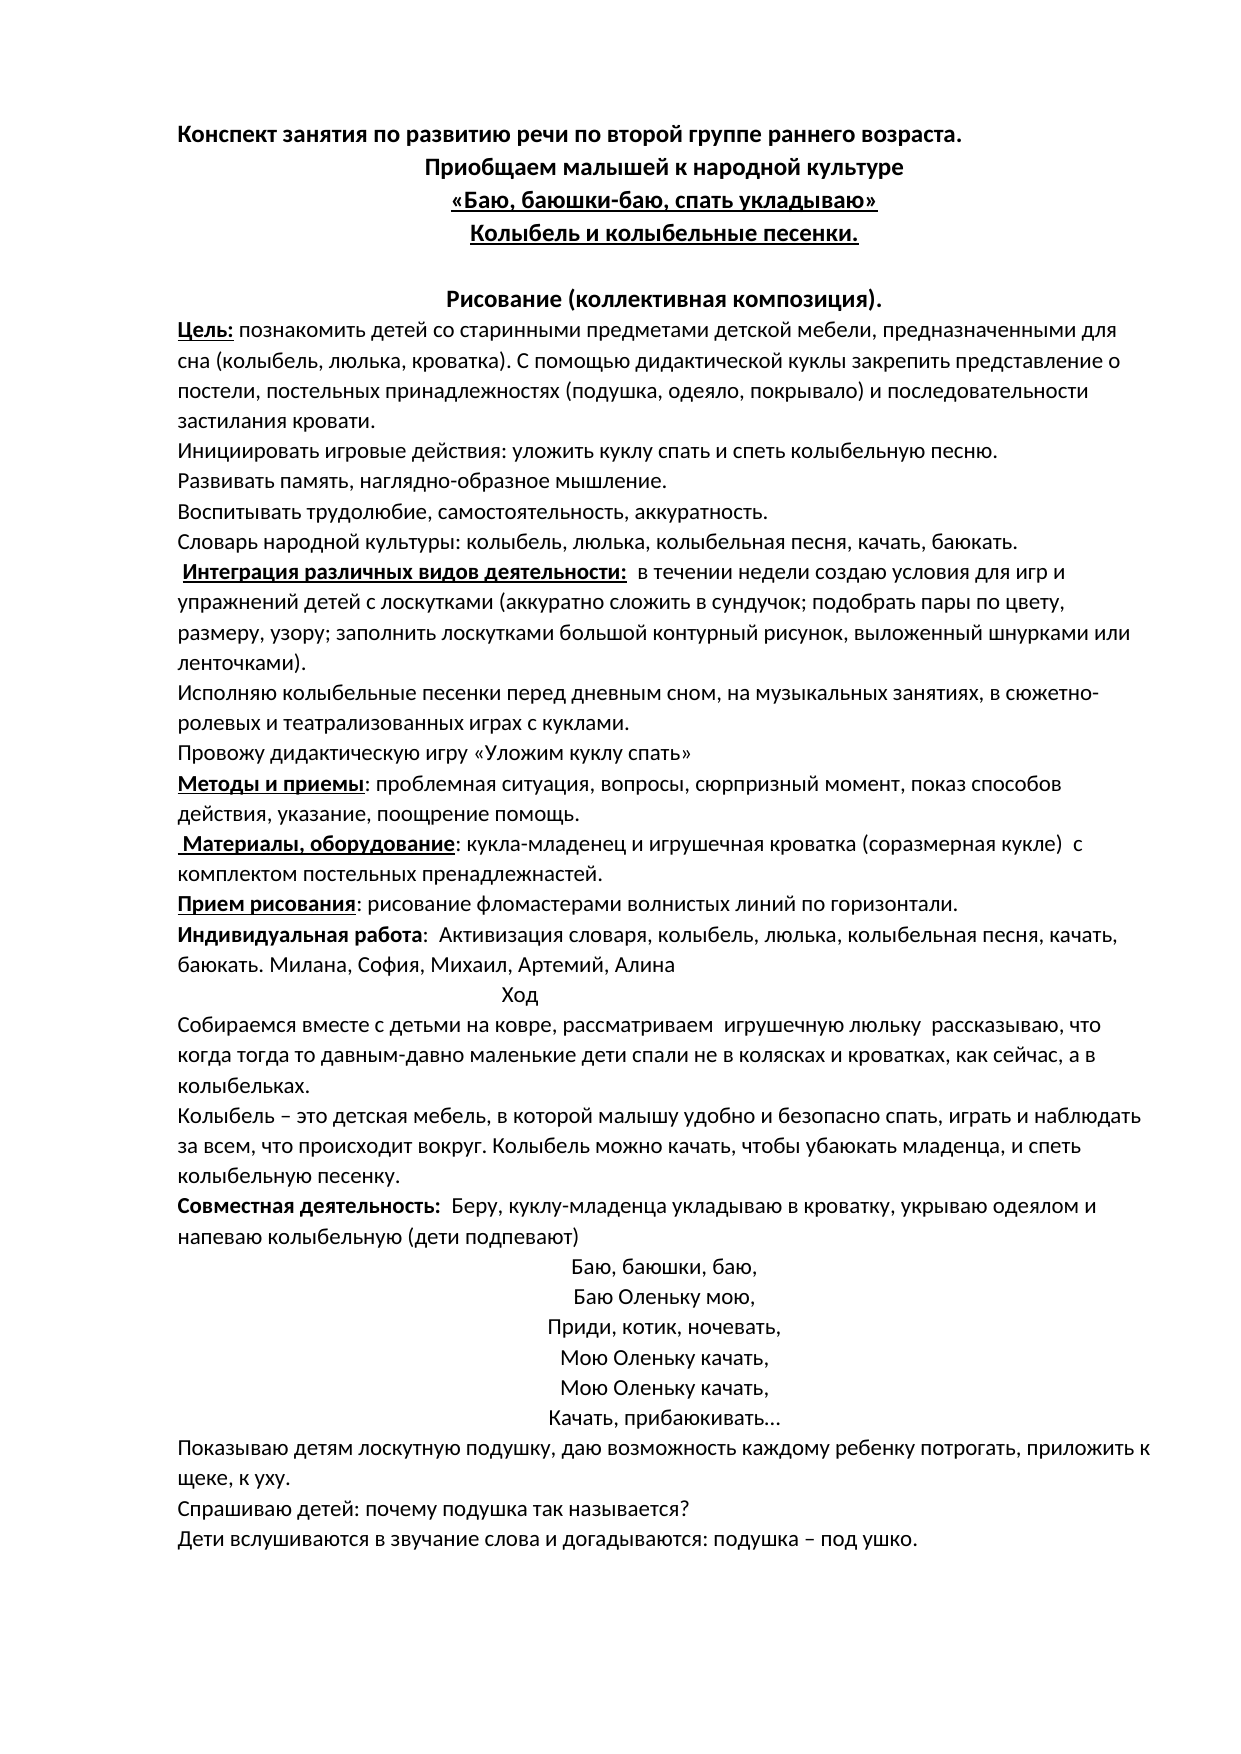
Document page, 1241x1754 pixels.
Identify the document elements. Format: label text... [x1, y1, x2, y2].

text Инициировать игровые действия: уложить куклу спать и спеть колыбельную песню. [177, 436, 1152, 464]
text Колыбель и колыбельные песенки. [177, 217, 1152, 247]
text Цель: познакомить детей со старинными предметами детской мебели, предназначенными для сна (колыбель, люлька, кроватка). С помощью дидактической куклы закрепить представление о постели, постельных принадлежностях (подушка, одеяло, покрывало) и последовательности застилания кровати. [177, 316, 1152, 434]
text Качать, прибаюкивать… [177, 1403, 1152, 1431]
text Дети вслушиваются в звучание слова и догадываются: подушка – под ушко. [177, 1524, 1152, 1552]
text Материалы, оборудование: кукла-младенец и игрушечная кроватка (соразмерная кукле) с комплектом постельных пренадлежнастей. [177, 829, 1152, 887]
text Показываю детям лоскутную подушку, даю возможность каждому ребенку потрогать, приложить к щеке, к уху. [177, 1433, 1152, 1492]
text Рисование (коллективная композиция). [177, 283, 1152, 313]
text Приди, котик, ночевать, [177, 1312, 1152, 1341]
text Провожу дидактическую игру «Уложим куклу спать» [177, 738, 1152, 767]
text Мою Оленьку качать, [177, 1343, 1152, 1371]
text Словарь народной культуры: колыбель, люлька, колыбельная песня, качать, баюкать. [177, 527, 1152, 555]
text Исполняю колыбельные песенки перед дневным сном, на музыкальных занятиях, в сюжетно-ролевых и театрализованных играх с куклами. [177, 678, 1152, 736]
text Собираемся вместе с детьми на ковре, рассматриваем игрушечную люльку рассказываю, что когда тогда то давным-давно маленькие дети спали не в колясках и кроватках, как сейчас, а в колыбельках. [177, 1010, 1152, 1099]
text Конспект занятия по развитию речи по второй группе раннего возраста. [177, 118, 1152, 149]
text Приобщаем малышей к народной культуре [177, 151, 1152, 182]
text Колыбель – это детская мебель, в которой малышу удобно и безопасно спать, играть и наблюдать за всем, что происходит вокруг. Колыбель можно качать, чтобы убаюкать младенца, и спеть колыбельную песенку. [177, 1101, 1152, 1189]
text Воспитывать трудолюбие, самостоятельность, аккуратность. [177, 497, 1152, 525]
text Интеграция различных видов деятельности: в течении недели создаю условия для игр и упражнений детей с лоскутками (аккуратно сложить в сундучок; подобрать пары по цвету, размеру, узору; заполнить лоскутками большой контурный рисунок, выложенный шнурками или ленточками). [177, 557, 1152, 676]
text Баю, баюшки, баю, [177, 1252, 1152, 1280]
text Развивать память, наглядно-образное мышление. [177, 467, 1152, 495]
text Методы и приемы: проблемная ситуация, вопросы, сюрпризный момент, показ способов действия, указание, поощрение помощь. [177, 769, 1152, 827]
text Прием рисования: рисование фломастерами волнистых линий по горизонтали. [177, 889, 1152, 918]
text Ход [177, 980, 1152, 1008]
text Спрашиваю детей: почему подушка так называется? [177, 1494, 1152, 1522]
text Совместная деятельность: Беру, куклу-младенца укладываю в кроватку, укрываю одеялом и напеваю колыбельную (дети подпевают) [177, 1192, 1152, 1250]
text Баю Оленьку мою, [177, 1282, 1152, 1310]
text Индивидуальная работа: Активизация словаря, колыбель, люлька, колыбельная песня, качать, баюкать. Милана, София, Михаил, Артемий, Алина [177, 920, 1152, 978]
text Мою Оленьку качать, [177, 1373, 1152, 1401]
text «Баю, баюшки-баю, спать укладываю» [177, 184, 1152, 214]
